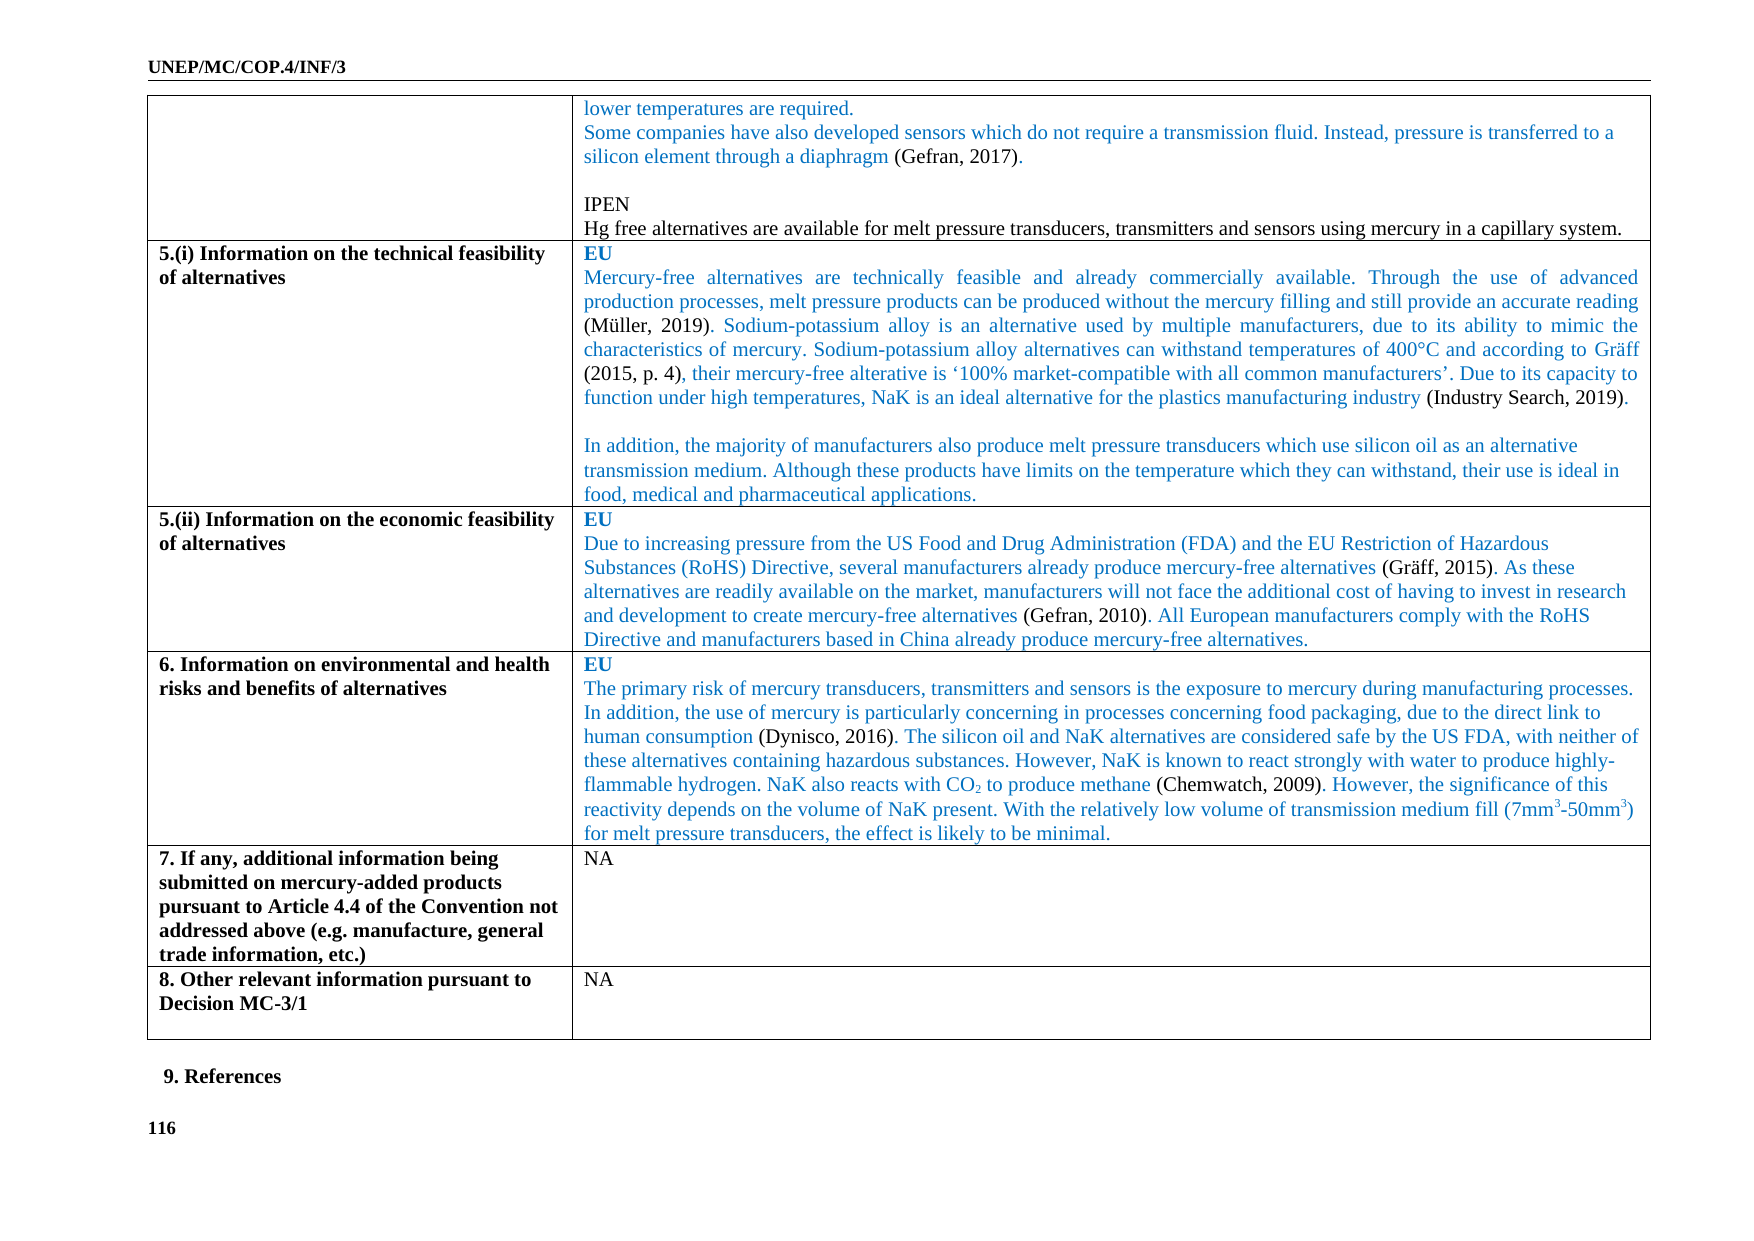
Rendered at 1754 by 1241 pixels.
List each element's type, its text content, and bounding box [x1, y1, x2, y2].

table_cell NA [573, 846, 1650, 966]
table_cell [148, 96, 572, 240]
table_cell 5.(i) Information on the technical feasibility of alternatives [148, 241, 572, 506]
table_cell 7. If any, additional information being submitted on mercury-added products pursuant to Article 4.4 of the Convention not addressed above (e.g. manufacture, general trade information, etc.) [148, 846, 572, 966]
table_cell EU The primary risk of mercury transducers, transmitters and sensors is the exposure to mercury during manufacturing processes. In addition, the use of mercury is particularly concerning in processes concerning food packaging, due to the direct link to human consumption . The silicon oil and NaK alternatives are considered safe by the US FDA, with neither of these alternatives containing hazardous substances. However, NaK is known to react strongly with water to produce highly-flammable hydrogen. NaK also reacts with CO2 to produce methane . However, the significance of this reactivity depends on the volume of NaK present. With the relatively low volume of transmission medium fill (7mm3-50mm3) for melt pressure transducers, the effect is likely to be minimal. [573, 652, 1650, 844]
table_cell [573, 96, 1650, 240]
table_cell EU Mercury-free alternatives are technically feasible and already commercially available. Through the use of advanced production processes, melt pressure products can be produced without the mercury filling and still provide an accurate reading . Sodium-potassium alloy is an alternative used by multiple manufacturers, due to its ability to mimic the characteristics of mercury. Sodium-potassium alloy alternatives can withstand temperatures of 400°C and according to Gräff , their mercury-free alterative is ‘100% market-compatible with all common manufacturers’. Due to its capacity to function under high temperatures, NaK is an ideal alternative for the plastics manufacturing industry . In addition, the majority of manufacturers also produce melt pressure transducers which use silicon oil as an alternative transmission medium. Although these products have limits on the temperature which they can withstand, their use is ideal in food, medical and pharmaceutical applications. [573, 241, 1650, 506]
text 9. References [148, 1064, 1651, 1088]
table_cell 5.(ii) Information on the economic feasibility of alternatives [148, 507, 572, 651]
table_cell 8. Other relevant information pursuant to Decision MC-3/1 [148, 967, 572, 1039]
table_cell EU Due to increasing pressure from the US Food and Drug Administration (FDA) and the EU Restriction of Hazardous Substances (RoHS) Directive, several manufacturers already produce mercury-free alternatives . As these alternatives are readily available on the market, manufacturers will not face the additional cost of having to invest in research and development to create mercury-free alternatives . All European manufacturers comply with the RoHS Directive and manufacturers based in China already produce mercury-free alternatives. [573, 507, 1650, 651]
table_cell 6. Information on environmental and health risks and benefits of alternatives [148, 652, 572, 844]
table_cell NA [573, 967, 1650, 1039]
